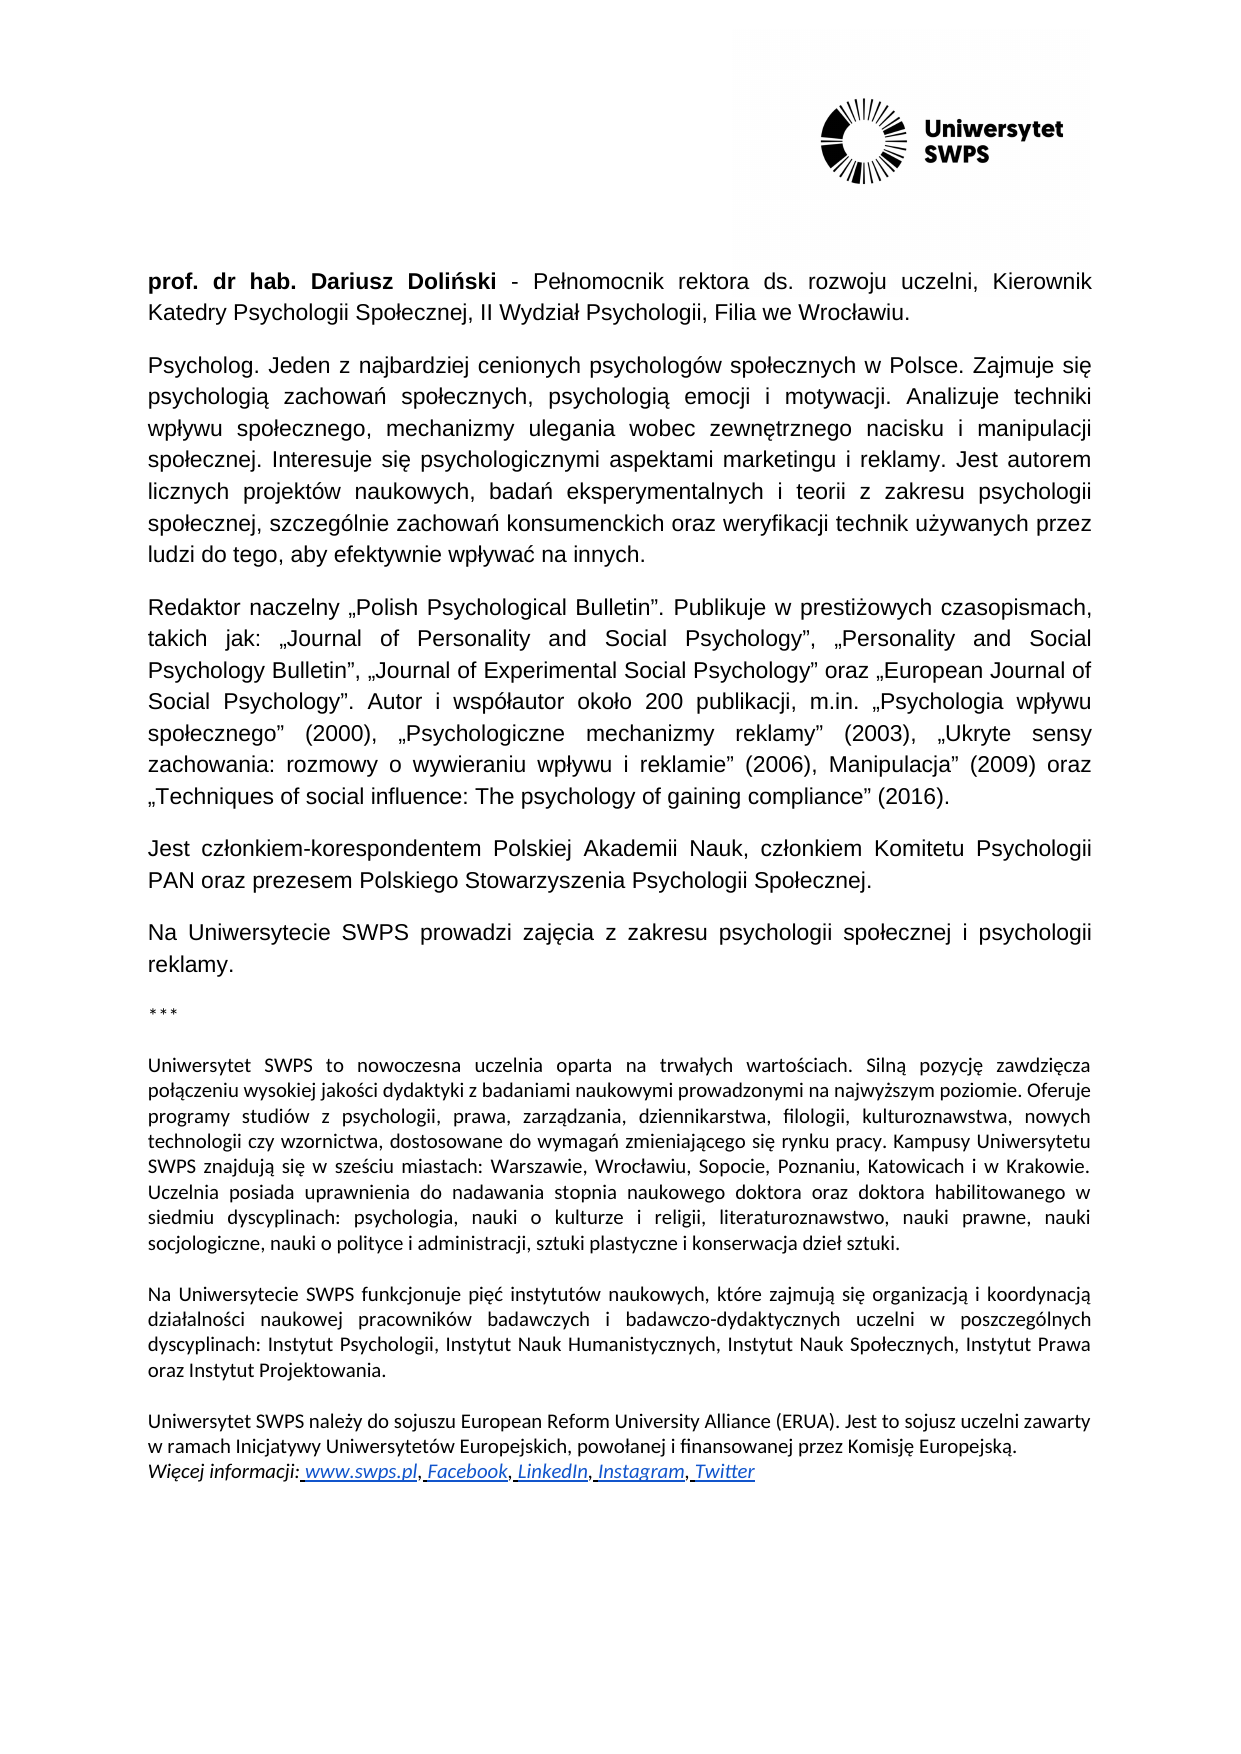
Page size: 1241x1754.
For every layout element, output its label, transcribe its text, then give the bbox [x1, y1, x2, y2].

text Psycholog. Jeden z najbardziej cenionych psychologów społecznych w Polsce. Zajmuje się psychologią zachowań społecznych, psychologią emocji i motywacji. Analizuje techniki wpływu społecznego, mechanizmy ulegania wobec zewnętrznego nacisku i manipulacji społecznej. Interesuje się psychologicznymi aspektami marketingu i reklamy. Jest autorem licznych projektów naukowych, badań eksperymentalnych i teorii z zakresu psychologii społecznej, szczególnie zachowań konsumenckich oraz weryfikacji technik używanych przez ludzi do tego, aby efektywnie wpływać na innych. [148, 352, 1092, 567]
text Jest członkiem-korespondentem Polskiej Akademii Nauk, członkiem Komitetu Psychologii PAN oraz prezesem Polskiego Stowarzyszenia Psychologii Społecznej. [148, 835, 1092, 893]
text prof. dr hab. Dariusz Doliński - Pełnomocnik rektora ds. rozwoju uczelni, Kierownik Katedry Psychologii Społecznej, II Wydział Psychologii, Filia we Wrocławiu. [148, 268, 1092, 326]
text Na Uniwersytecie SWPS prowadzi zajęcia z zakresu psychologii społecznej i psychologii reklamy. [148, 919, 1092, 977]
picture [731, 29, 1090, 268]
text Uniwersytet SWPS to nowoczesna uczelnia oparta na trwałych wartościach. Silną pozycję zawdzięcza połączeniu wysokiej jakości dydaktyki z badaniami naukowymi prowadzonymi na najwyższym poziomie. Oferuje programy studiów z psychologii, prawa, zarządzania, dziennikarstwa, filologii, kulturoznawstwa, nowych technologii czy wzornictwa, dostosowane do wymagań zmieniającego się rynku pracy. Kampusy Uniwersytetu SWPS znajdują się w sześciu miastach: Warszawie, Wrocławiu, Sopocie, Poznaniu, Katowicach i w Krakowie. Uczelnia posiada uprawnienia do nadawania stopnia naukowego doktora oraz doktora habilitowanego w siedmiu dyscyplinach: psychologia, nauki o kulturze i religii, literaturoznawstwo, nauki prawne, nauki socjologiczne, nauki o polityce i administracji, sztuki plastyczne i konserwacja dzieł sztuki. [148, 1052, 1092, 1255]
text Uniwersytet SWPS należy do sojuszu European Reform University Alliance (ERUA). Jest to sojusz uczelni zawarty w ramach Inicjatywy Uniwersytetów Europejskich, powołanej i finansowanej przez Komisję Europejską. [148, 1408, 1092, 1459]
text *** [148, 1003, 1092, 1029]
text Na Uniwersytecie SWPS funkcjonuje pięć instytutów naukowych, które zajmują się organizacją i koordynacją działalności naukowej pracowników badawczych i badawczo-dydaktycznych uczelni w poszczególnych dyscyplinach: Instytut Psychologii, Instytut Nauk Humanistycznych, Instytut Nauk Społecznych, Instytut Prawa oraz Instytut Projektowania. [148, 1281, 1092, 1382]
text Redaktor naczelny „Polish Psychological Bulletin”. Publikuje w prestiżowych czasopismach, takich jak: „Journal of Personality and Social Psychology”, „Personality and Social Psychology Bulletin”, „Journal of Experimental Social Psychology” oraz „European Journal of Social Psychology”. Autor i współautor około 200 publikacji, m.in. „Psychologia wpływu społecznego” (2000), „Psychologiczne mechanizmy reklamy” (2003), „Ukryte sensy zachowania: rozmowy o wywieraniu wpływu i reklamie” (2006), Manipulacja” (2009) oraz „Techniques of social influence: The psychology of gaining compliance” (2016). [148, 593, 1092, 809]
text Więcej informacji: www.swps.pl, Facebook, LinkedIn, Instagram, Twitter [148, 1459, 1092, 1484]
